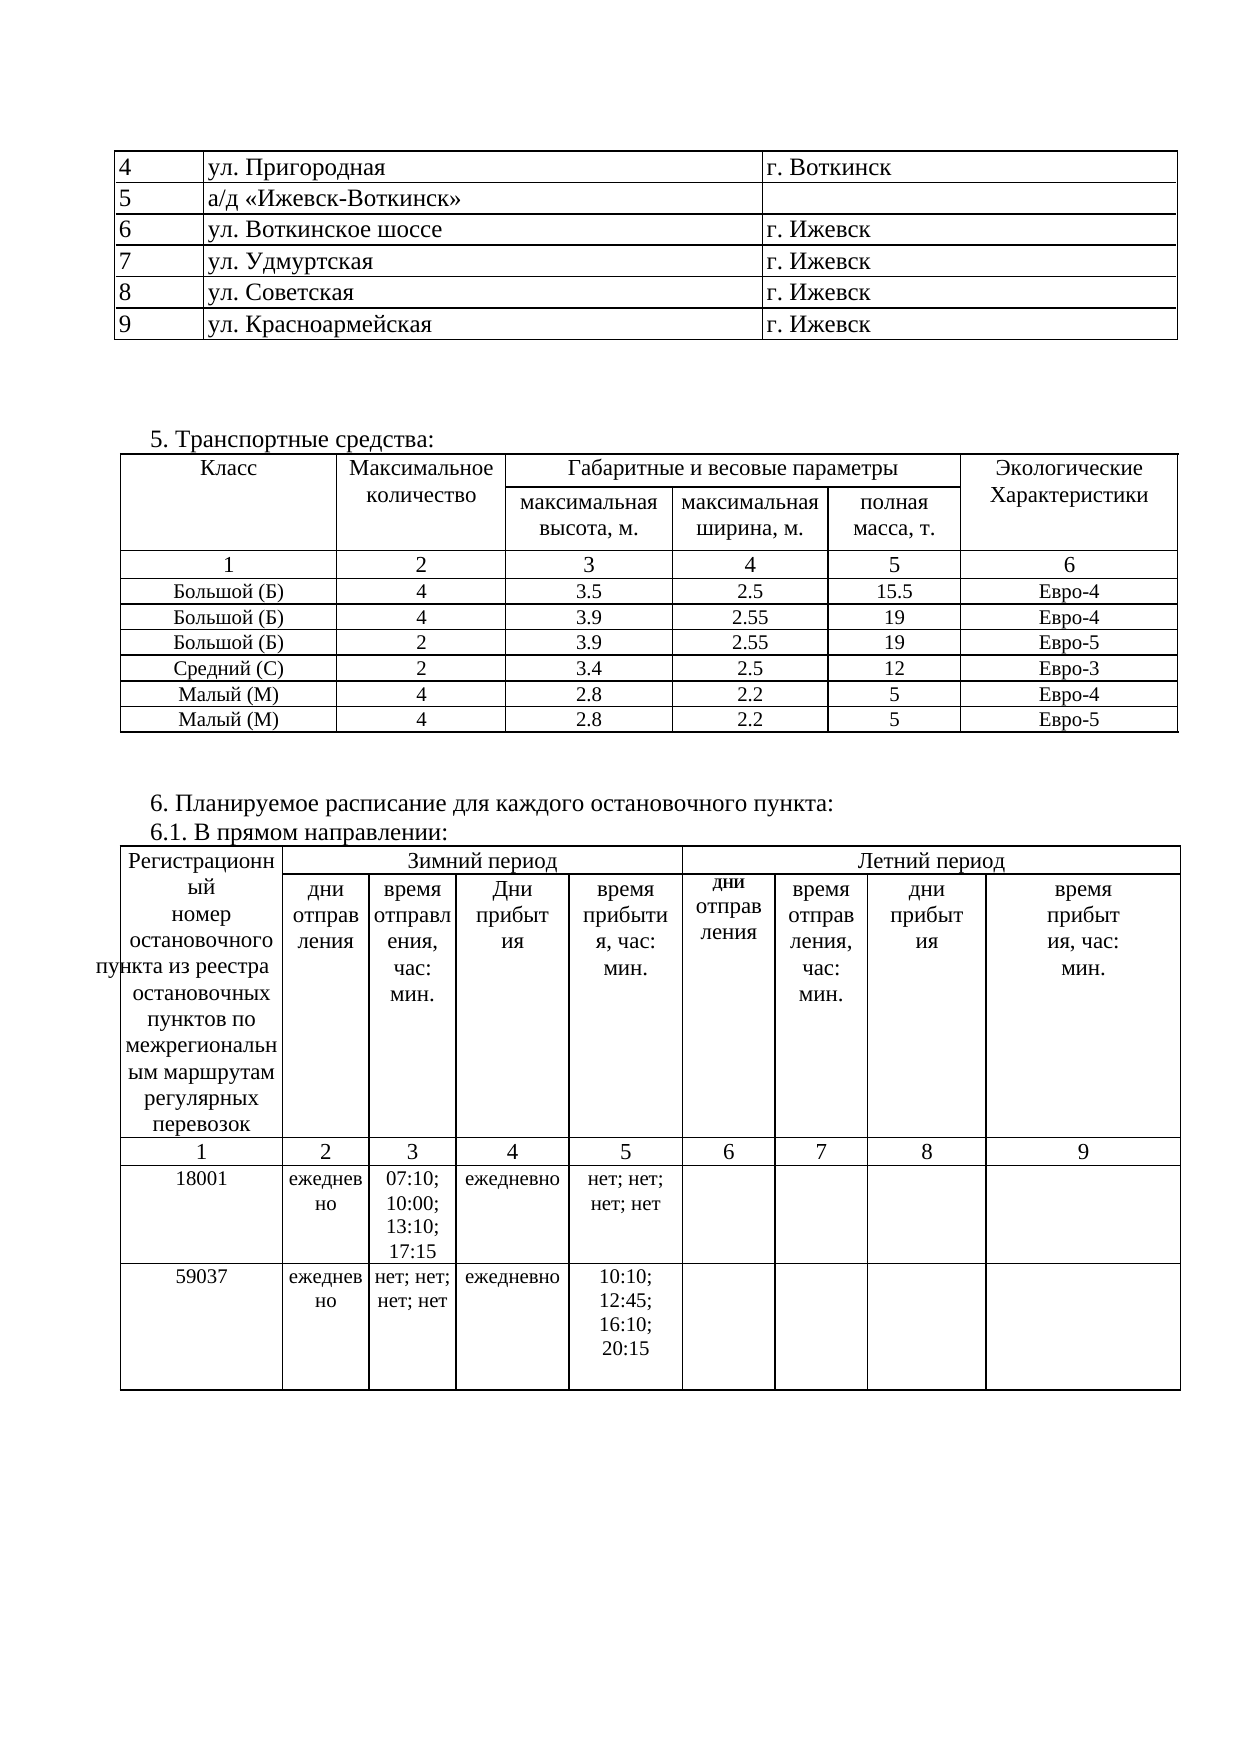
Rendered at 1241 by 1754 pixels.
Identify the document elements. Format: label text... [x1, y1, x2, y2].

text 5. Транспортные средства: [150, 424, 1090, 453]
table_cell 5 [570, 1138, 682, 1165]
table_cell время прибыт ия, час: мин. [987, 875, 1180, 1137]
table_cell г. Воткинск [763, 152, 1177, 181]
table_cell 1 [121, 551, 336, 577]
table_cell г. Ижевск [763, 244, 1177, 276]
table_cell Дни прибыт ия [457, 875, 568, 1137]
table_cell [987, 1166, 1180, 1263]
table_cell 3.9 [506, 630, 672, 654]
table_cell 2 [337, 630, 505, 654]
table_cell 19 [829, 605, 960, 629]
table_header Летний период [683, 847, 1180, 873]
table_cell 4 [115, 152, 203, 181]
table_cell 2.55 [673, 605, 827, 629]
table_cell 4 [673, 551, 827, 577]
table_cell время отправ ления, час: мин. [776, 875, 867, 1137]
table_cell 6 [961, 551, 1177, 577]
table_cell Большой (Б) [121, 630, 336, 654]
table_cell ежедневно [283, 1264, 368, 1389]
table_cell 12 [829, 656, 960, 680]
text 6.1. В прямом направлении: [150, 817, 1090, 845]
table_cell полная масса, т. [829, 488, 960, 549]
table_cell 2.8 [506, 682, 672, 706]
table_cell ул. Удмуртская [204, 246, 762, 276]
table_cell г. Ижевск [763, 213, 1177, 244]
table_cell 4 [457, 1138, 568, 1165]
table_cell Евро-4 [961, 682, 1177, 706]
table_cell 5 [115, 183, 203, 213]
table_cell максимальная ширина, м. [673, 488, 827, 549]
table_cell Большой (Б) [121, 605, 336, 629]
table_cell 2 [337, 656, 505, 680]
table_cell Малый (М) [121, 707, 336, 731]
table_header Регистрационный номер остановочного пункта из реестра остановочных пунктов по межрегиональным маршрутам регулярных перевозок [121, 847, 282, 1137]
table_cell [868, 1166, 985, 1263]
table_cell 7 [776, 1138, 867, 1165]
table_cell Евро-5 [961, 630, 1177, 654]
table_cell Евро-4 [961, 579, 1177, 603]
table_cell 8 [115, 277, 203, 307]
table_cell [776, 1264, 867, 1389]
table_cell 3.5 [506, 579, 672, 603]
table_cell 2 [337, 551, 505, 577]
table_cell [763, 181, 1177, 213]
table_cell 3.4 [506, 656, 672, 680]
table_cell дни прибыт ия [868, 875, 985, 1137]
table_cell г. Ижевск [763, 307, 1177, 339]
table_cell 07:10; 10:00; 13:10; 17:15 [370, 1166, 455, 1263]
table_cell 5 [829, 551, 960, 577]
table_cell 2.2 [673, 682, 827, 706]
table_cell 2.2 [673, 707, 827, 731]
table_cell 3.9 [506, 605, 672, 629]
table_cell 8 [868, 1138, 985, 1165]
table_cell Евро-4 [961, 605, 1177, 629]
table_cell г. Ижевск [763, 276, 1177, 307]
table_cell 9 [987, 1138, 1180, 1165]
table_cell 2.55 [673, 630, 827, 654]
table_cell 3 [370, 1138, 455, 1165]
table_cell 2 [283, 1138, 368, 1165]
table_cell 19 [829, 630, 960, 654]
table_cell дни отправ ления [283, 875, 368, 1137]
table_cell 3 [506, 551, 672, 577]
table_cell ул. Красноармейская [204, 309, 762, 339]
table_cell Евро-3 [961, 656, 1177, 680]
table_cell 4 [337, 579, 505, 603]
table_cell [776, 1166, 867, 1263]
table_cell 6 [115, 214, 203, 244]
table_cell нет; нет; нет; нет [370, 1264, 455, 1389]
table_header Экологические Характеристики [961, 455, 1177, 549]
table_header Класс [121, 455, 336, 549]
table_cell максимальная высота, м. [506, 488, 672, 549]
table_cell 4 [337, 707, 505, 731]
table_cell ДНИ отправ ления [683, 875, 774, 1137]
table_cell время отправл ения, час: мин. [370, 875, 455, 1137]
table_header Максимальное количество [337, 455, 505, 549]
table_cell а/д «Ижевск-Воткинск» [204, 183, 762, 213]
table_cell 10:10; 12:45; 16:10; 20:15 [570, 1264, 682, 1389]
table_cell ул. Пригородная [204, 152, 762, 181]
table_cell 5 [829, 707, 960, 731]
table_cell ул. Воткинское шоссе [204, 215, 762, 244]
table_cell 4 [337, 605, 505, 629]
table_header Зимний период [283, 847, 682, 873]
text 6. Планируемое расписание для каждого остановочного пункта: [150, 788, 1090, 817]
table_cell [987, 1264, 1180, 1389]
table_cell 2.8 [506, 707, 672, 731]
table_cell 2.5 [673, 656, 827, 680]
table_cell 18001 [121, 1166, 282, 1263]
table_cell 1 [121, 1138, 282, 1165]
table_cell ежедневно [457, 1264, 568, 1389]
table_cell 2.5 [673, 579, 827, 603]
table_cell ул. Советская [204, 277, 762, 307]
table_cell нет; нет; нет; нет [570, 1166, 682, 1263]
table_cell ежедневно [457, 1166, 568, 1263]
table_cell 6 [683, 1138, 774, 1165]
table_cell 7 [115, 245, 203, 276]
table_cell 59037 [121, 1264, 282, 1389]
table_cell 5 [829, 682, 960, 706]
table_cell Средний (С) [121, 656, 336, 680]
table_cell ежедневно [283, 1166, 368, 1263]
table_header Габаритные и весовые параметры [506, 455, 960, 486]
table_cell Малый (М) [121, 682, 336, 706]
table_cell [683, 1264, 774, 1389]
table_cell [683, 1166, 774, 1263]
table_cell 9 [115, 308, 203, 339]
table_cell Евро-5 [961, 707, 1177, 731]
table_cell [868, 1264, 985, 1389]
table_cell Большой (Б) [121, 579, 336, 603]
table_cell время прибыти я, час: мин. [570, 875, 682, 1137]
table_cell 4 [337, 682, 505, 706]
table_cell 15.5 [829, 579, 960, 603]
